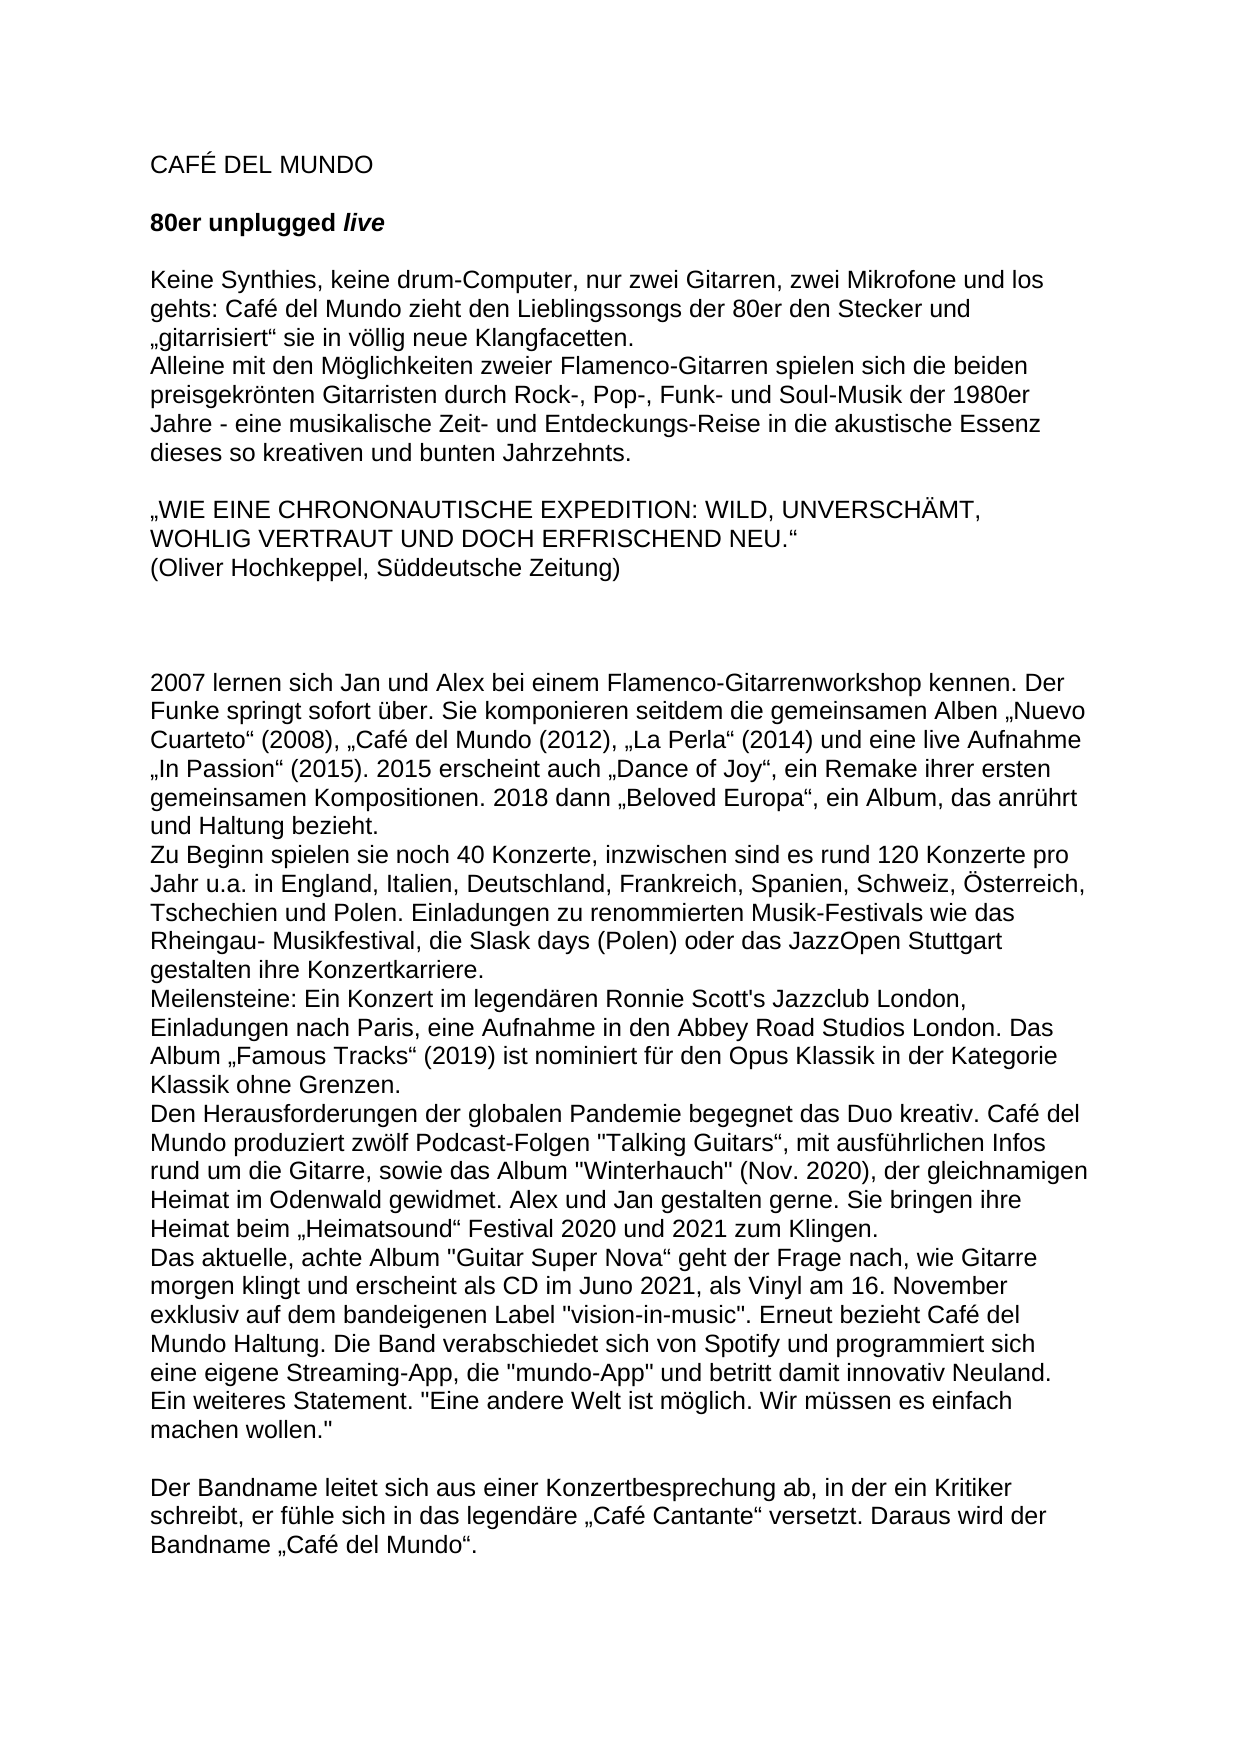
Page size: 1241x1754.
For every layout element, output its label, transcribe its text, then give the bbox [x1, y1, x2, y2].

text 2007 lernen sich Jan und Alex bei einem Flamenco-Gitarrenworkshop kennen. Der Funke springt sofort über. Sie komponieren seitdem die gemeinsamen Alben „Nuevo Cuarteto“ (2008), „Café del Mundo (2012), „La Perla“ (2014) und eine live Aufnahme „In Passion“ (2015). 2015 erscheint auch „Dance of Joy“, ein Remake ihrer ersten gemeinsamen Kompositionen. 2018 dann „Beloved Europa“, ein Album, das anrührt und Haltung bezieht. [150, 667, 1090, 840]
text Meilensteine: Ein Konzert im legendären Ronnie Scott's Jazzclub London, Einladungen nach Paris, eine Aufnahme in den Abbey Road Studios London. Das Album „Famous Tracks“ (2019) ist nominiert für den Opus Klassik in der Kategorie Klassik ohne Grenzen. [150, 984, 1090, 1099]
text Der Bandname leitet sich aus einer Konzertbesprechung ab, in der ein Kritiker schreibt, er fühle sich in das legendäre „Café Cantante“ versetzt. Daraus wird der Bandname „Café del Mundo“. [150, 1472, 1090, 1559]
text 80er unplugged live [150, 207, 1090, 236]
text (Oliver Hochkeppel, Süddeutsche Zeitung) [150, 552, 1090, 581]
text Zu Beginn spielen sie noch 40 Konzerte, inzwischen sind es rund 120 Konzerte pro Jahr u.a. in England, Italien, Deutschland, Frankreich, Spanien, Schweiz, Österreich, Tschechien und Polen. Einladungen zu renommierten Musik-Festivals wie das Rheingau- Musikfestival, die Slask days (Polen) oder das JazzOpen Stuttgart gestalten ihre Konzertkarriere. [150, 840, 1090, 984]
text „WIE EINE CHRONONAUTISCHE EXPEDITION: WILD, UNVERSCHÄMT, WOHLIG VERTRAUT UND DOCH ERFRISCHEND NEU.“ [150, 495, 1090, 552]
text Den Herausforderungen der globalen Pandemie begegnet das Duo kreativ. Café del Mundo produziert zwölf Podcast-Folgen "Talking Guitars“, mit ausführlichen Infos rund um die Gitarre, sowie das Album "Winterhauch" (Nov. 2020), der gleichnamigen Heimat im Odenwald gewidmet. Alex und Jan gestalten gerne. Sie bringen ihre Heimat beim „Heimatsound“ Festival 2020 und 2021 zum Klingen. [150, 1099, 1090, 1242]
text Das aktuelle, achte Album "Guitar Super Nova“ geht der Frage nach, wie Gitarre morgen klingt und erscheint als CD im Juno 2021, als Vinyl am 16. November exklusiv auf dem bandeigenen Label "vision-in-music". Erneut bezieht Café del Mundo Haltung. Die Band verabschiedet sich von Spotify und programmiert sich eine eigene Streaming-App, die "mundo-App" und betritt damit innovativ Neuland. Ein weiteres Statement. "Eine andere Welt ist möglich. Wir müssen es einfach machen wollen." [150, 1242, 1090, 1444]
text Keine Synthies, keine drum-Computer, nur zwei Gitarren, zwei Mikrofone und los gehts: Café del Mundo zieht den Lieblingssongs der 80er den Stecker und „gitarrisiert“ sie in völlig neue Klangfacetten. [150, 265, 1090, 351]
text CAFÉ DEL MUNDO [150, 150, 1090, 179]
text Alleine mit den Möglichkeiten zweier Flamenco-Gitarren spielen sich die beiden preisgekrönten Gitarristen durch Rock-, Pop-, Funk- und Soul-Musik der 1980er Jahre - eine musikalische Zeit- und Entdeckungs-Reise in die akustische Essenz dieses so kreativen und bunten Jahrzehnts. [150, 351, 1090, 466]
